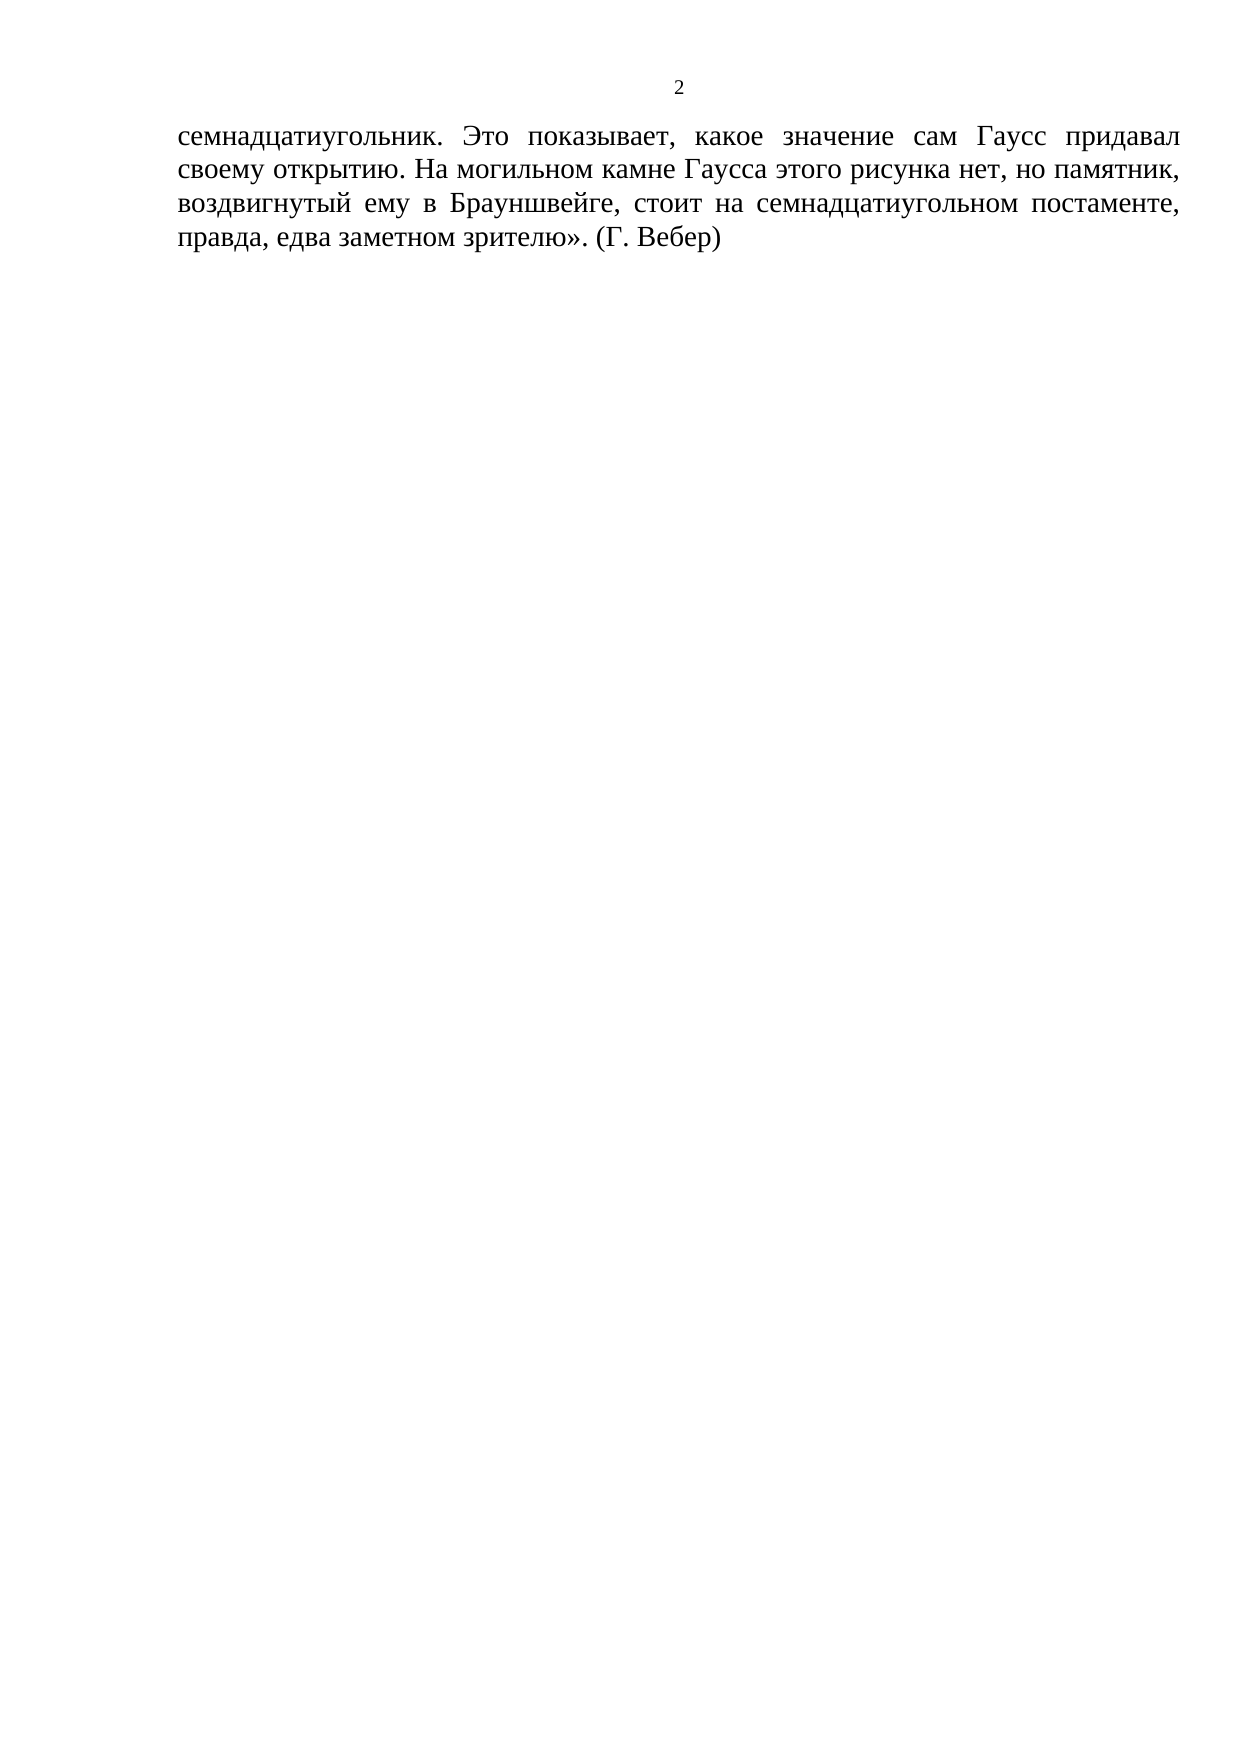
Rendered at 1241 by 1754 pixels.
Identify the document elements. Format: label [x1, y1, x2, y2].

text [177, 118, 1181, 252]
